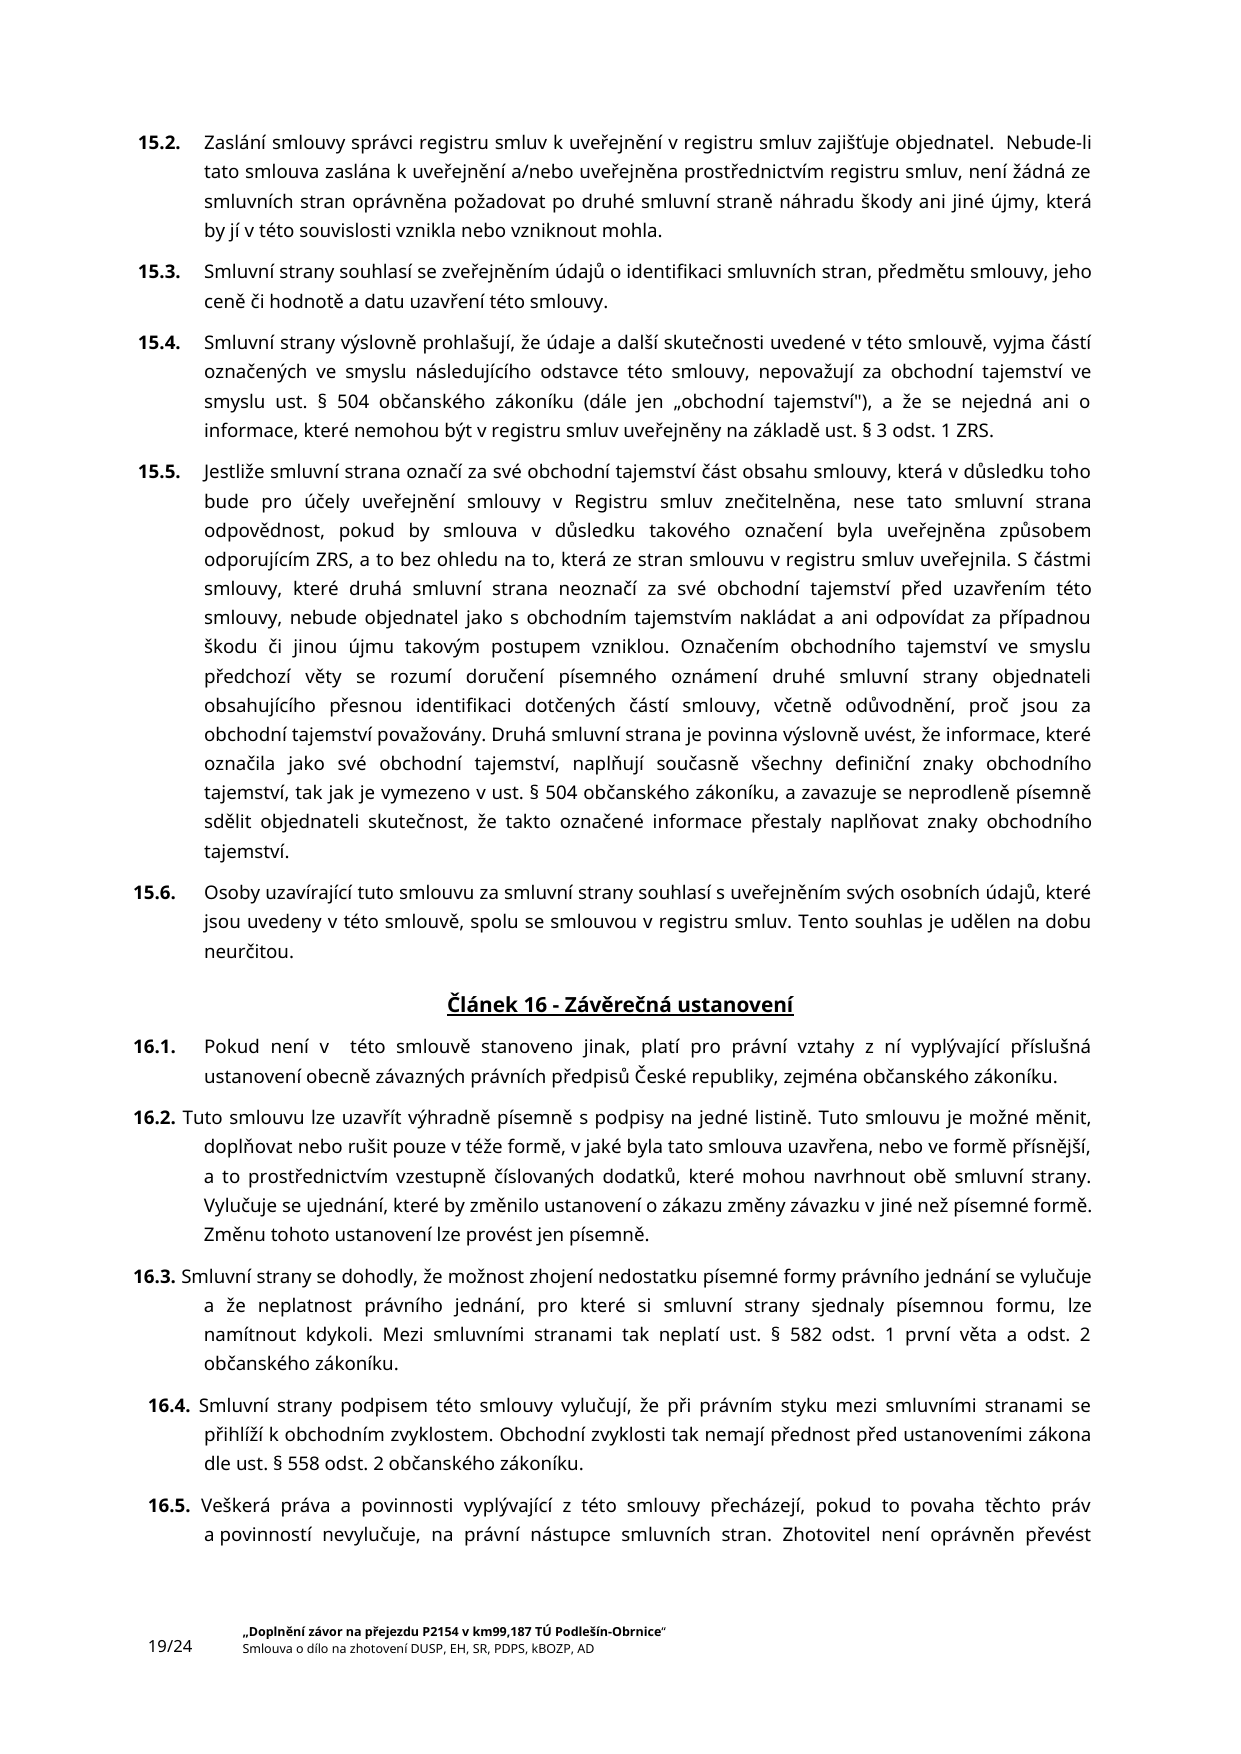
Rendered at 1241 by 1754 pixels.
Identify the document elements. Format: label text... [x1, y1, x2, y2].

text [148, 1489, 1092, 1547]
text 15.3. Smluvní strany souhlasí se zveřejněním údajů o identifikaci smluvních stran, předmětu smlouvy, jeho ceně či hodnotě a datu uzavření této smlouvy. [133, 256, 1092, 314]
text 16.4. Smluvní strany podpisem této smlouvy vylučují, že při právním styku mezi smluvními stranami se přihlíží k obchodním zvyklostem. Obchodní zvyklosti tak nemají přednost před ustanoveními zákona dle ust. § 558 odst. 2 občanského zákoníku. [148, 1389, 1092, 1476]
text 15.6. Osoby uzavírající tuto smlouvu za smluvní strany souhlasí s uveřejněním svých osobních údajů, které jsou uvedeny v této smlouvě, spolu se smlouvou v registru smluv. Tento souhlas je udělen na dobu neurčitou. [133, 876, 1092, 964]
text 15.5. Jestliže smluvní strana označí za své obchodní tajemství část obsahu smlouvy, která v důsledku toho bude pro účely uveřejnění smlouvy v Registru smluv znečitelněna, nese tato smluvní strana odpovědnost, pokud by smlouva v důsledku takového označení byla uveřejněna způsobem odporujícím ZRS, a to bez ohledu na to, která ze stran smlouvu v registru smluv uveřejnila. S částmi smlouvy, které druhá smluvní strana neoznačí za své obchodní tajemství před uzavřením této smlouvy, nebude objednatel jako s obchodním tajemstvím nakládat a ani odpovídat za případnou škodu či jinou újmu takovým postupem vzniklou. Označením obchodního tajemství ve smyslu předchozí věty se rozumí doručení písemného oznámení druhé smluvní strany objednateli obsahujícího přesnou identifikaci dotčených částí smlouvy, včetně odůvodnění, proč jsou za obchodní tajemství považovány. Druhá smluvní strana je povinna výslovně uvést, že informace, které označila jako své obchodní tajemství, naplňují současně všechny definiční znaky obchodního tajemství, tak jak je vymezeno v ust. § 504 občanského zákoníku, a zavazuje se neprodleně písemně sdělit objednateli skutečnost, že takto označené informace přestaly naplňovat znaky obchodního tajemství. [133, 456, 1092, 864]
text 16.2. Tuto smlouvu lze uzavřít výhradně písemně s podpisy na jedné listině. Tuto smlouvu je možné měnit, doplňovat nebo rušit pouze v téže formě, v jaké byla tato smlouva uzavřena, nebo ve formě přísnější, a to prostřednictvím vzestupně číslovaných dodatků, které mohou navrhnout obě smluvní strany. Vylučuje se ujednání, které by změnilo ustanovení o zákazu změny závazku v jiné než písemné formě. Změnu tohoto ustanovení lze provést jen písemně. [133, 1101, 1092, 1247]
text 16.1. Pokud není v této smlouvě stanoveno jinak, platí pro právní vztahy z ní vyplývající příslušná ustanovení obecně závazných právních předpisů České republiky, zejména občanského zákoníku. [133, 1031, 1092, 1089]
text 16.3. Smluvní strany se dohodly, že možnost zhojení nedostatku písemné formy právního jednání se vylučuje a že neplatnost právního jednání, pro které si smluvní strany sjednaly písemnou formu, lze namítnout kdykoli. Mezi smluvními stranami tak neplatí ust. § 582 odst. 1 první věta a odst. 2 občanského zákoníku. [133, 1260, 1092, 1376]
text 15.2. Zaslání smlouvy správci registru smluv k uveřejnění v registru smluv zajišťuje objednatel. Nebude-li tato smlouva zaslána k uveřejnění a/nebo uveřejněna prostřednictvím registru smluv, není žádná ze smluvních stran oprávněna požadovat po druhé smluvní straně náhradu škody ani jiné újmy, která by jí v této souvislosti vznikla nebo vzniknout mohla. [133, 126, 1092, 243]
text 15.4. Smluvní strany výslovně prohlašují, že údaje a další skutečnosti uvedené v této smlouvě, vyjma částí označených ve smyslu následujícího odstavce této smlouvy, nepovažují za obchodní tajemství ve smyslu ust. § 504 občanského zákoníku (dále jen „obchodní tajemství"), a že se nejedná ani o informace, které nemohou být v registru smluv uveřejněny na základě ust. § 3 odst. 1 ZRS. [133, 326, 1092, 443]
subtitle Článek 16 - Závěrečná ustanovení [148, 989, 1092, 1018]
